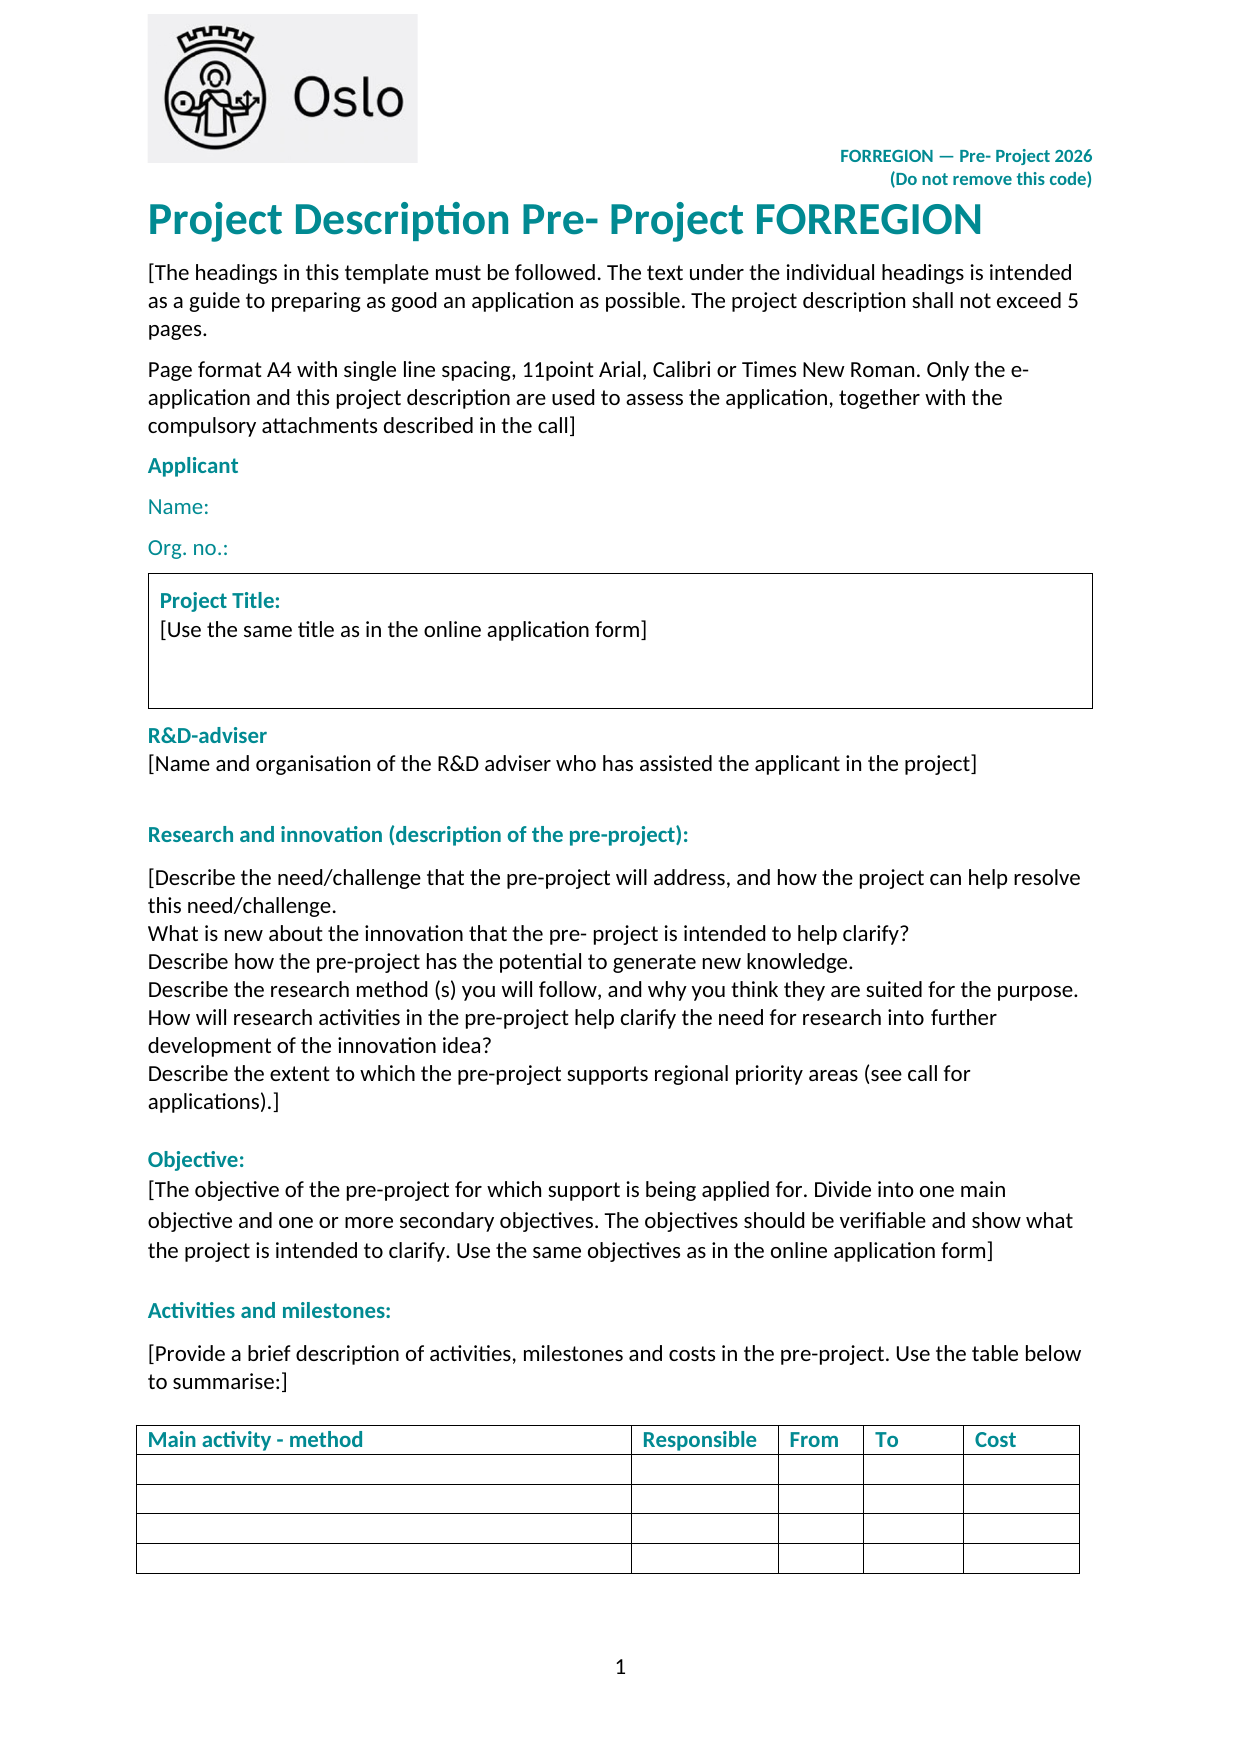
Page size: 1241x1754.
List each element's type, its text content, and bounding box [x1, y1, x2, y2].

table_header Main activity - method [137, 1426, 631, 1454]
table_cell [964, 1544, 1079, 1572]
text Page format A4 with single line spacing, 11point Arial, Calibri or Times New Roman. Only the e- application and this project description are used to assess the application, together with the compulsory attachments described in the call] [148, 355, 1092, 439]
table_cell [137, 1544, 631, 1572]
table_header Responsible [632, 1426, 778, 1454]
table_cell [632, 1514, 778, 1543]
text Activities and milestones: [148, 1296, 1092, 1324]
text [Provide a brief description of activities, milestones and costs in the pre-project. Use the table below to summarise:] [148, 1339, 1092, 1424]
table_cell [964, 1514, 1079, 1543]
table_cell [632, 1485, 778, 1513]
table_header Project Title: [Use the same title as in the online application form] [149, 574, 1092, 708]
table_cell [779, 1485, 863, 1513]
table_cell [137, 1455, 631, 1484]
table_cell [632, 1455, 778, 1484]
text [Describe the need/challenge that the pre-project will address, and how the project can help resolve this need/challenge. [148, 863, 1092, 919]
text Project Description Pre- Project FORREGION [148, 190, 1092, 246]
text Research and innovation (description of the pre-project): [148, 820, 1092, 848]
table_cell [137, 1485, 631, 1513]
table_cell [964, 1455, 1079, 1484]
table_header From (date) [779, 1426, 863, 1454]
text [The objective of the pre-project for which support is being applied for. Divide into one main objective and one or more secondary objectives. The objectives should be verifiable and show what the project is intended to clarify. Use the same objectives as in the online application form] [148, 1176, 1092, 1264]
table_cell [632, 1544, 778, 1572]
picture [147, 14, 418, 163]
table_cell [864, 1514, 963, 1543]
table_cell [779, 1455, 863, 1484]
table_header To (date) [864, 1426, 963, 1454]
text How will research activities in the pre-project help clarify the need for research into further development of the innovation idea? [148, 1003, 1092, 1059]
table_cell [964, 1485, 1079, 1513]
table_cell [864, 1455, 963, 1484]
text R&D-adviser [Name and organisation of the R&D adviser who has assisted the applicant in the project] [148, 721, 1092, 777]
text Org. no.: [148, 533, 1092, 561]
text Describe how the pre-project has the potential to generate new knowledge. [148, 947, 1092, 975]
text Describe the extent to which the pre-project supports regional priority areas (see call for applications).] [148, 1059, 1092, 1115]
table_cell [137, 1514, 631, 1543]
table_cell [779, 1544, 863, 1572]
text What is new about the innovation that the pre- project is intended to help clarify? [148, 919, 1092, 947]
text [The headings in this template must be followed. The text under the individual headings is intended as a guide to preparing as good an application as possible. The project description shall not exceed 5 pages. [148, 258, 1092, 342]
text Name: [148, 492, 1092, 520]
table_header Cost [964, 1426, 1079, 1454]
table_cell [779, 1514, 863, 1543]
table_cell [864, 1485, 963, 1513]
table_cell [864, 1544, 963, 1572]
text Applicant [148, 452, 1092, 479]
text Describe the research method (s) you will follow, and why you think they are suited for the purpose. [148, 975, 1092, 1003]
text Objective: [148, 1145, 1092, 1173]
